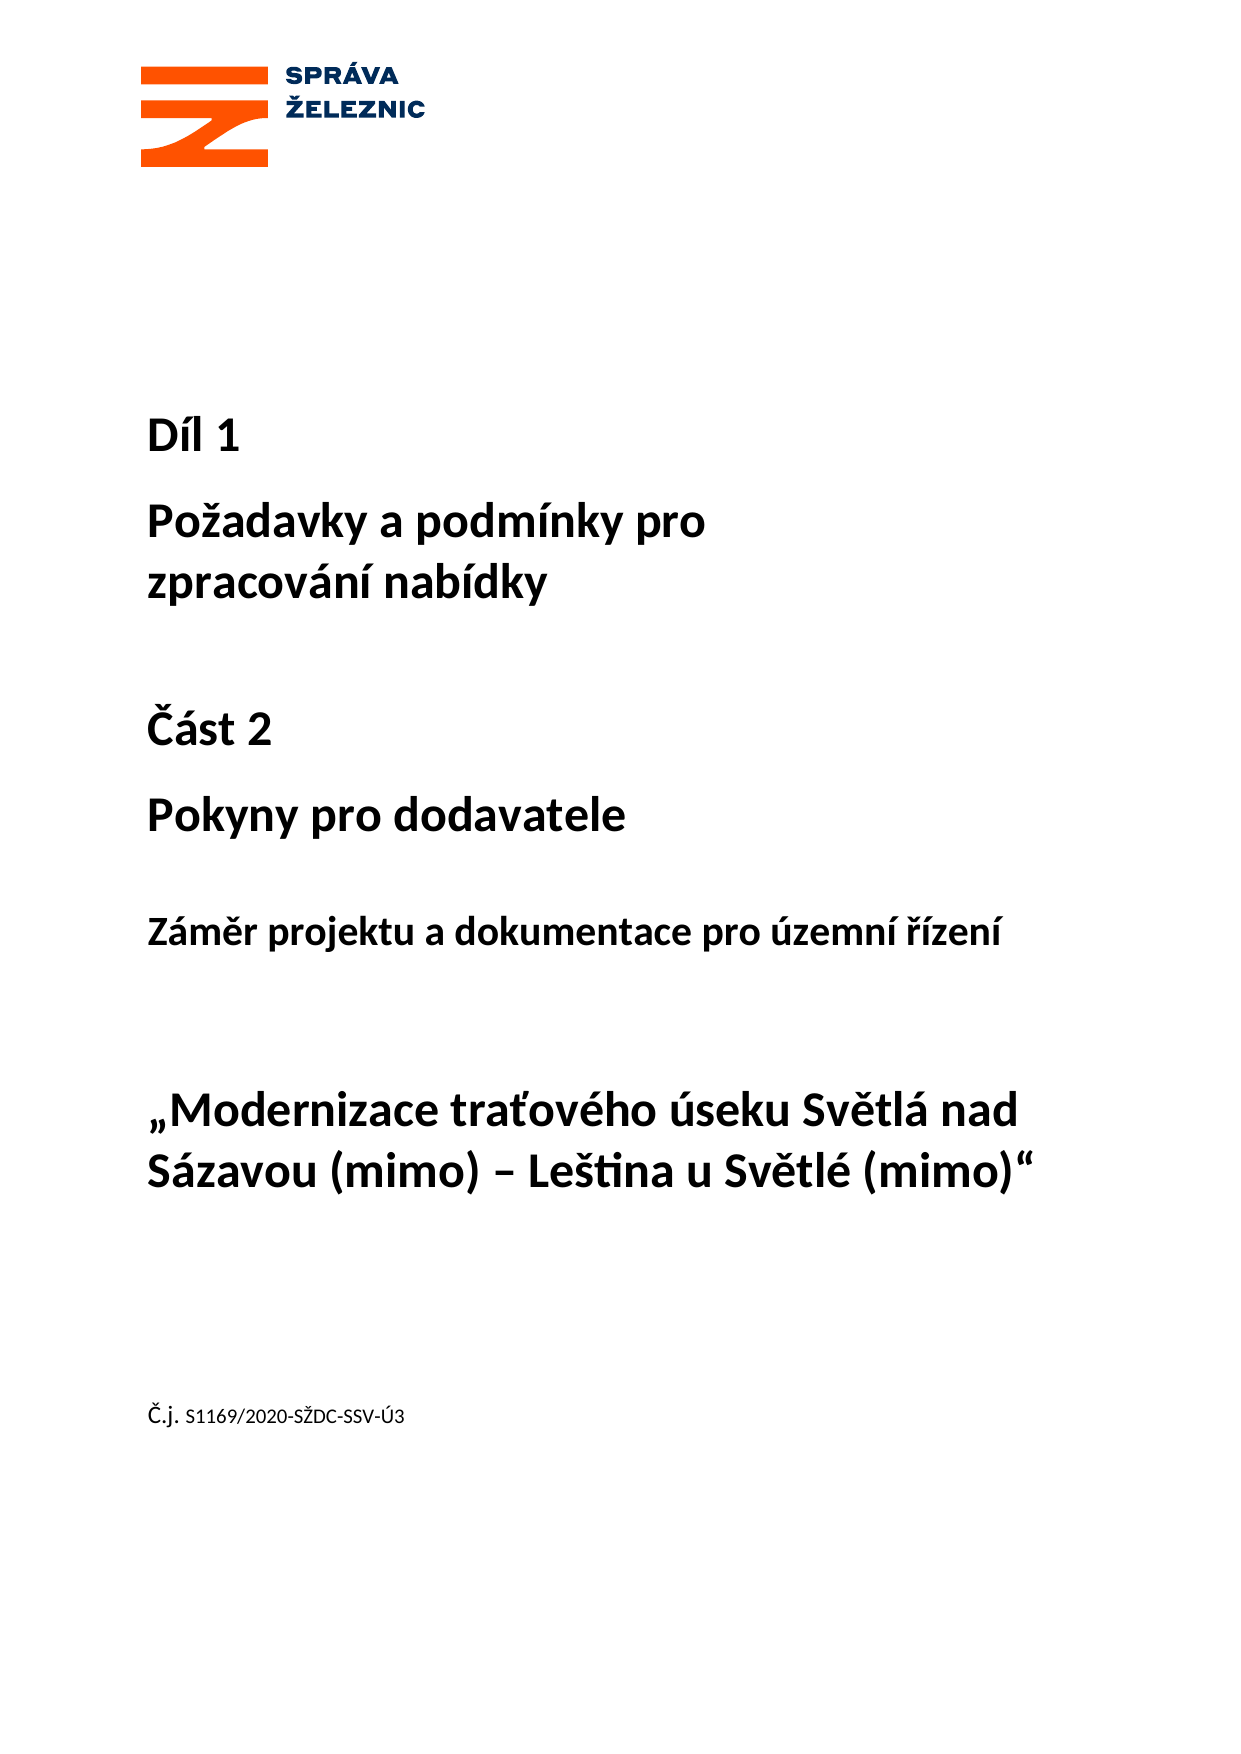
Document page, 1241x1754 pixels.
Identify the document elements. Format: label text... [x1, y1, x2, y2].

text „Modernizace traťového úseku Světlá nad Sázavou (mimo) – Leština u Světlé (mimo)“ [148, 1078, 1104, 1200]
subtitle Pokyny pro dodavatele [148, 783, 1104, 844]
text Část 2 [148, 697, 1104, 758]
text Č.j. S1169/2020-SŽDC-SSV-Ú3 [148, 1399, 1104, 1429]
text Záměr projektu a dokumentace pro územní řízení [148, 905, 1104, 956]
text Díl 1 [148, 403, 1104, 464]
text Požadavky a podmínky pro zpracování nabídky [148, 489, 1104, 611]
